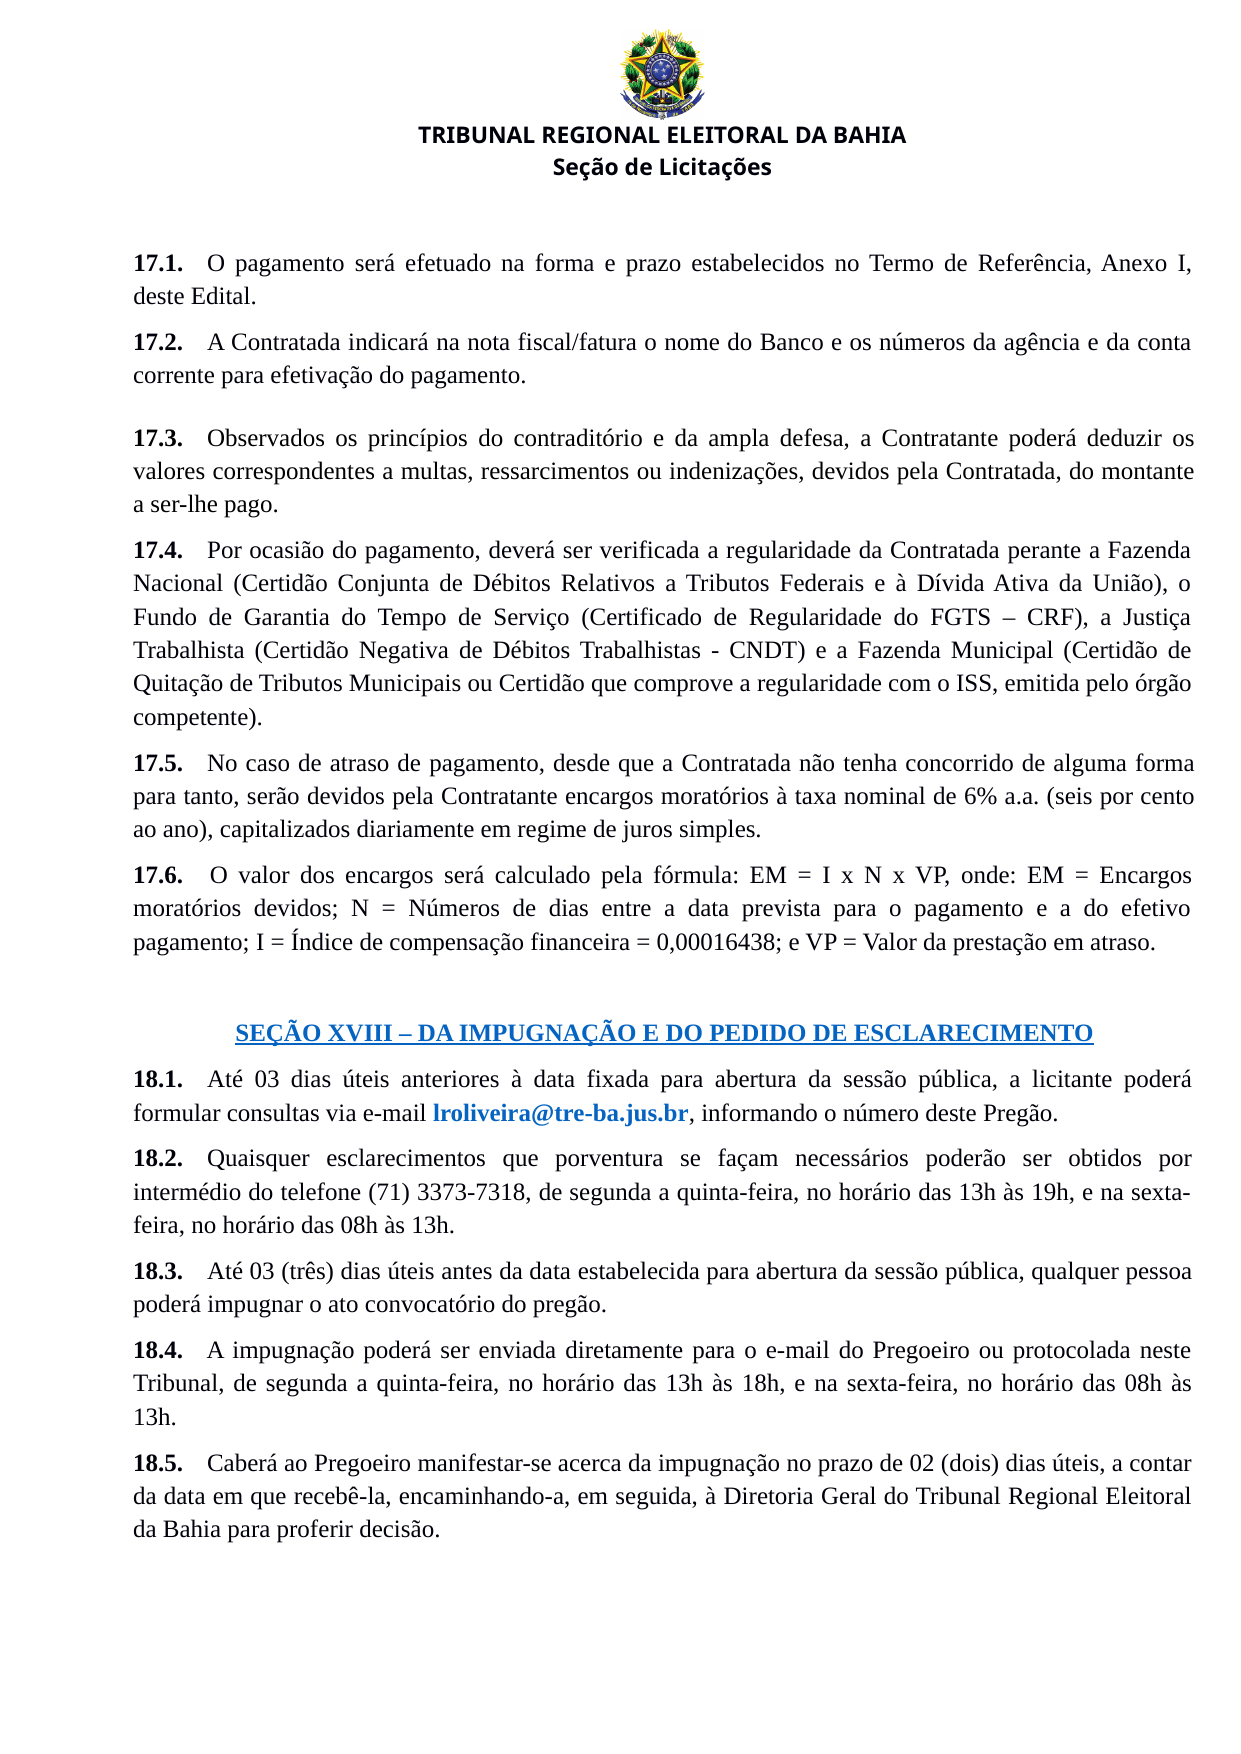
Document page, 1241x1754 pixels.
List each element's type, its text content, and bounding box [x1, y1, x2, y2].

text 18.5. Caberá ao Pregoeiro manifestar-se acerca da impugnação no prazo de 02 (dois) dias úteis, a contar da data em que recebê-la, encaminhando-a, em seguida, à Diretoria Geral do Tribunal Regional Eleitoral da Bahia para proferir decisão. [133, 1444, 1193, 1544]
text 18.3. Até 03 (três) dias úteis antes da data estabelecida para abertura da sessão pública, qualquer pessoa poderá impugnar o ato convocatório do pregão. [133, 1253, 1193, 1319]
text 18.4. A impugnação poderá ser enviada diretamente para o e-mail do Pregoeiro ou protocolada neste Tribunal, de segunda a quinta-feira, no horário das 13h às 18h, e na sexta-feira, no horário das 08h às 13h. [133, 1332, 1193, 1432]
text 17.2. A Contratada indicará na nota fiscal/fatura o nome do Banco e os números da agência e da conta corrente para efetivação do pagamento. [133, 323, 1193, 390]
text 17.6. O valor dos encargos será calculado pela fórmula: EM = I x N x VP, onde: EM = Encargos moratórios devidos; N = Números de dias entre a data prevista para o pagamento e a do efetivo pagamento; I = Índice de compensação financeira = 0,00016438; e VP = Valor da prestação em atraso. [133, 857, 1193, 957]
text 18.1. Até 03 dias úteis anteriores à data fixada para abertura da sessão pública, a licitante poderá formular consultas via e-mail lroliveira@tre-ba.jus.br, informando o número deste Pregão. [133, 1061, 1193, 1128]
text 18.2. Quaisquer esclarecimentos que porventura se façam necessários poderão ser obtidos por intermédio do telefone (71) 3373-7318, de segunda a quinta-feira, no horário das 13h às 19h, e na sexta-feira, no horário das 08h às 13h. [133, 1140, 1193, 1240]
text 17.5. No caso de atraso de pagamento, desde que a Contratada não tenha concorrido de alguma forma para tanto, serão devidos pela Contratante encargos moratórios à taxa nominal de 6% a.a. (seis por cento ao ano), capitalizados diariamente em regime de juros simples. [133, 744, 1196, 844]
text 17.4. Por ocasião do pagamento, deverá ser verificada a regularidade da Contratada perante a Fazenda Nacional (Certidão Conjunta de Débitos Relativos a Tributos Federais e à Dívida Ativa da União), o Fundo de Garantia do Tempo de Serviço (Certificado de Regularidade do FGTS – CRF), a Justiça Trabalhista (Certidão Negativa de Débitos Trabalhistas - CNDT) e a Fazenda Municipal (Certidão de Quitação de Tributos Municipais ou Certidão que comprove a regularidade com o ISS, emitida pelo órgão competente). [133, 532, 1193, 732]
text 17.1. O pagamento será efetuado na forma e prazo estabelecidos no Termo de Referência, Anexo I, deste Edital. [133, 244, 1193, 311]
text SEÇÃO XVIII – DA IMPUGNAÇÃO E DO PEDIDO DE ESCLARECIMENTO [133, 1015, 1196, 1048]
text 17.3. Observados os princípios do contraditório e da ampla defesa, a Contratante poderá deduzir os valores correspondentes a multas, ressarcimentos ou indenizações, devidos pela Contratada, do montante a ser-lhe pago. [133, 419, 1196, 519]
